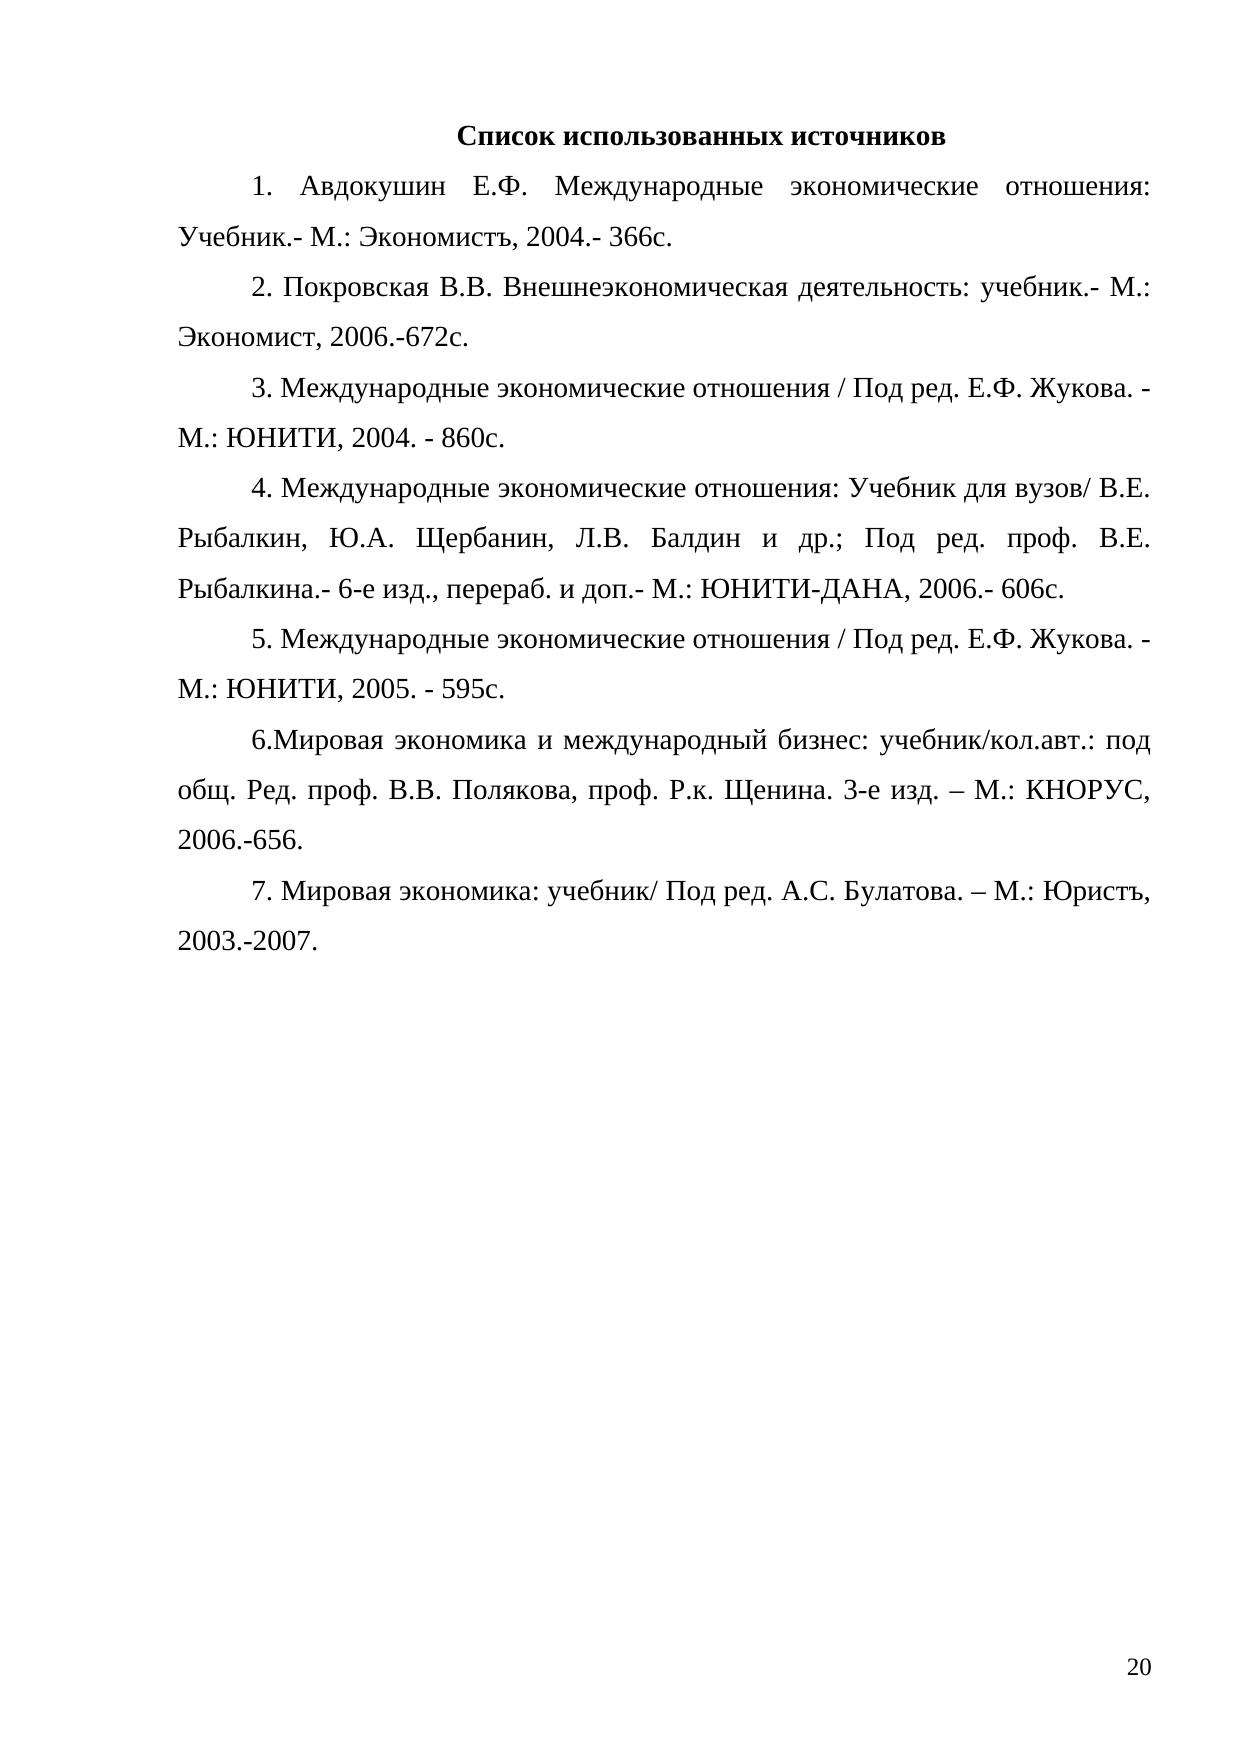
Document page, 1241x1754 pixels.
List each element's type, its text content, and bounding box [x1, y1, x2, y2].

text 7. Мировая экономика: учебник/ Под ред. А.С. Булатова. – М.: Юристъ, 2003.-2007. [177, 873, 1152, 957]
text Список использованных источников [177, 118, 1152, 152]
text 2. Покровская В.В. Внешнеэкономическая деятельность: учебник.- М.: Экономист, 2006.-672с. [177, 269, 1152, 353]
text 4. Международные экономические отношения: Учебник для вузов/ В.Е. Рыбалкин, Ю.А. Щербанин, Л.В. Балдин и др.; Под ред. проф. В.Е. Рыбалкина.- 6-е изд., перераб. и доп.- М.: ЮНИТИ-ДАНА, 2006.- 606с. [177, 470, 1152, 604]
text 1. Авдокушин Е.Ф. Международные экономические отношения: Учебник.- М.: Экономистъ, 2004.- 366с. [177, 168, 1152, 252]
text 3. Международные экономические отношения / Под ред. Е.Ф. Жукова. - М.: ЮНИТИ, 2004. - 860с. [177, 370, 1152, 453]
text 5. Международные экономические отношения / Под ред. Е.Ф. Жукова. - М.: ЮНИТИ, 2005. - 595с. [177, 621, 1152, 705]
text 6.Мировая экономика и международный бизнес: учебник/кол.авт.: под общ. Ред. проф. В.В. Полякова, проф. Р.к. Щенина. 3-е изд. – М.: КНОРУС, 2006.-656. [177, 722, 1152, 856]
